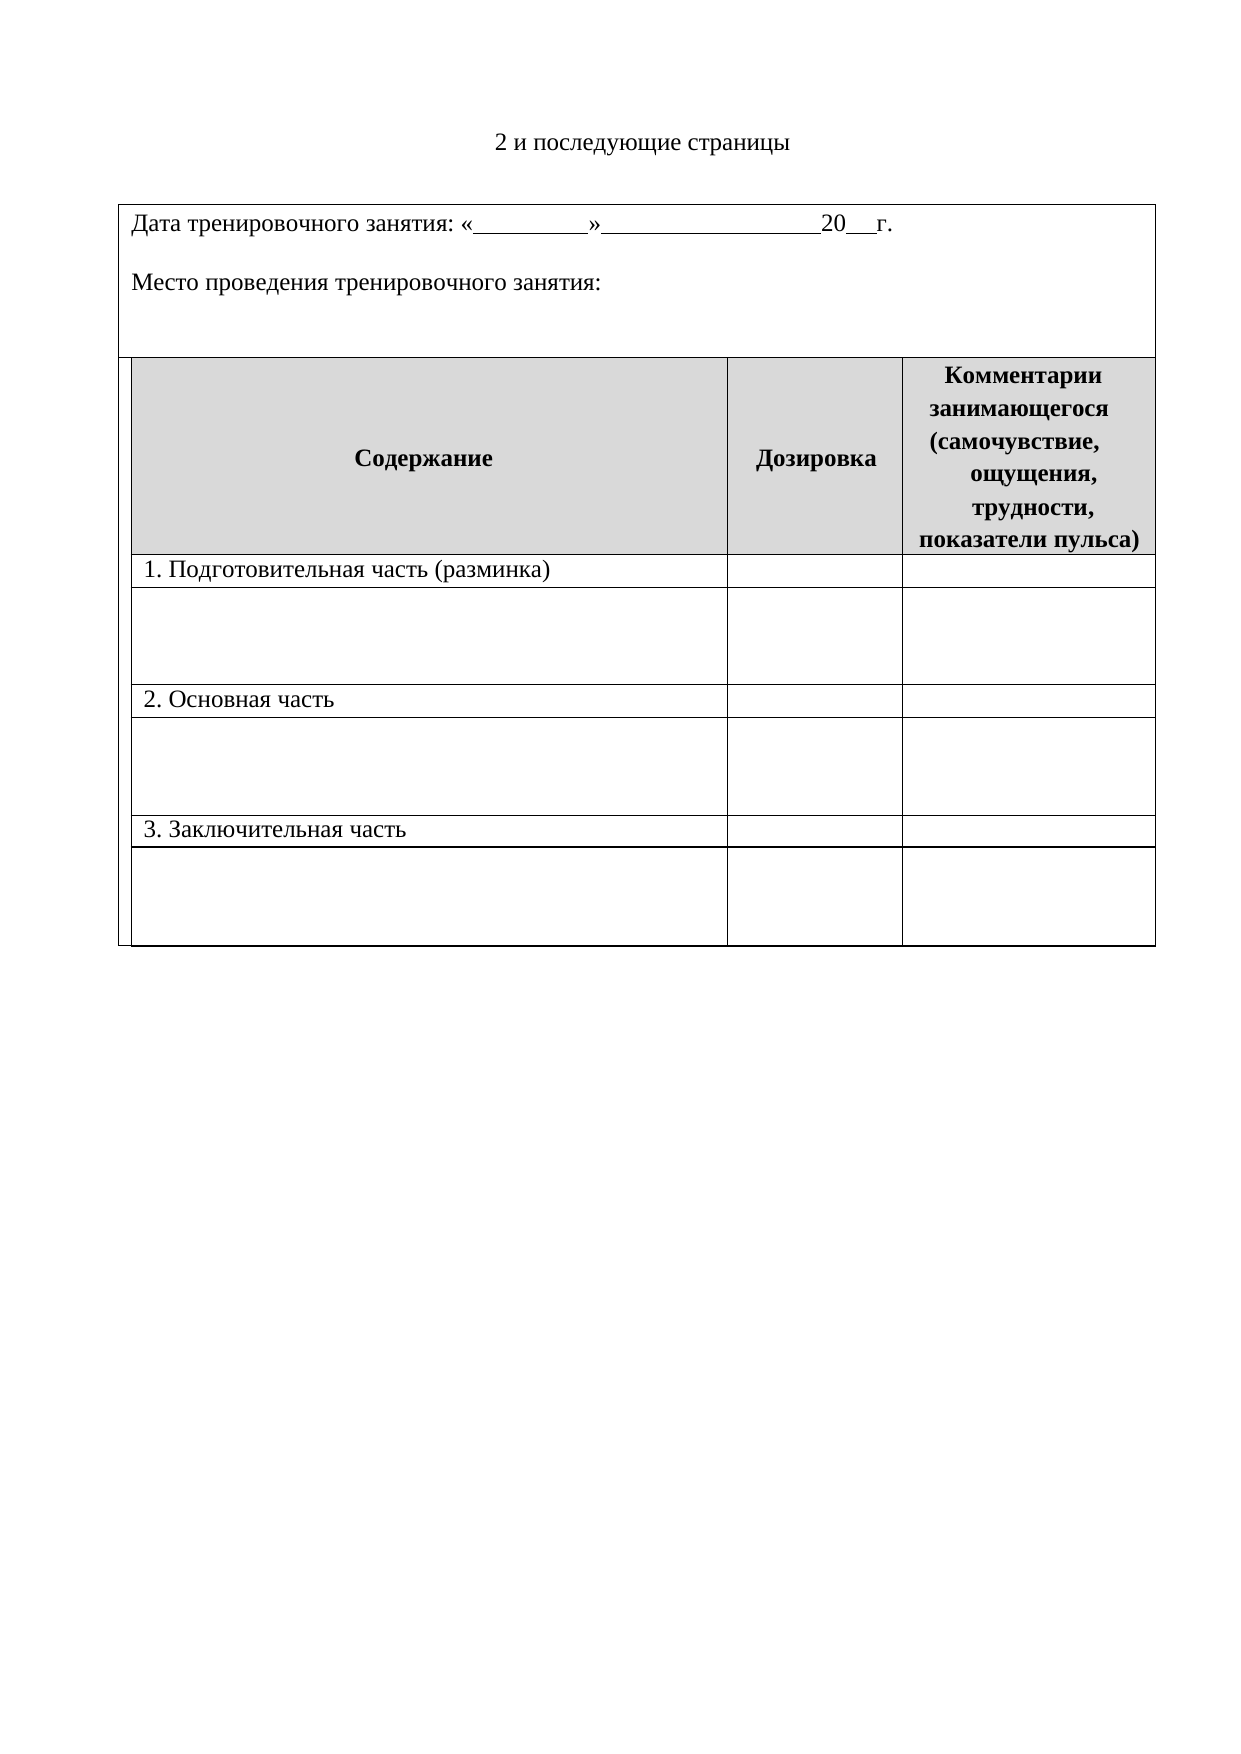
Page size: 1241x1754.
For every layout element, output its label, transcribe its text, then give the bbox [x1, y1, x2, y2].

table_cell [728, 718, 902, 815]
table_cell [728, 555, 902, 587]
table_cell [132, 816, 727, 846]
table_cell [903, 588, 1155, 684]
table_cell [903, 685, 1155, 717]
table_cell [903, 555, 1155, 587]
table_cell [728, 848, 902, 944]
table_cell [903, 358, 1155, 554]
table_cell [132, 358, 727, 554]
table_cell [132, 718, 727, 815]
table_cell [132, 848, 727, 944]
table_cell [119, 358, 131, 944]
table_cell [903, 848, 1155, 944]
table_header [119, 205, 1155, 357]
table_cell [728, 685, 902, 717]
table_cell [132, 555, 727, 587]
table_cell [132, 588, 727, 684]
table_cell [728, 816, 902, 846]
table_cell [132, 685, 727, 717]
text 2 и последующие страницы [127, 127, 1158, 156]
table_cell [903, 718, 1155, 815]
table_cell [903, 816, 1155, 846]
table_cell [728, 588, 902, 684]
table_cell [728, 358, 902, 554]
